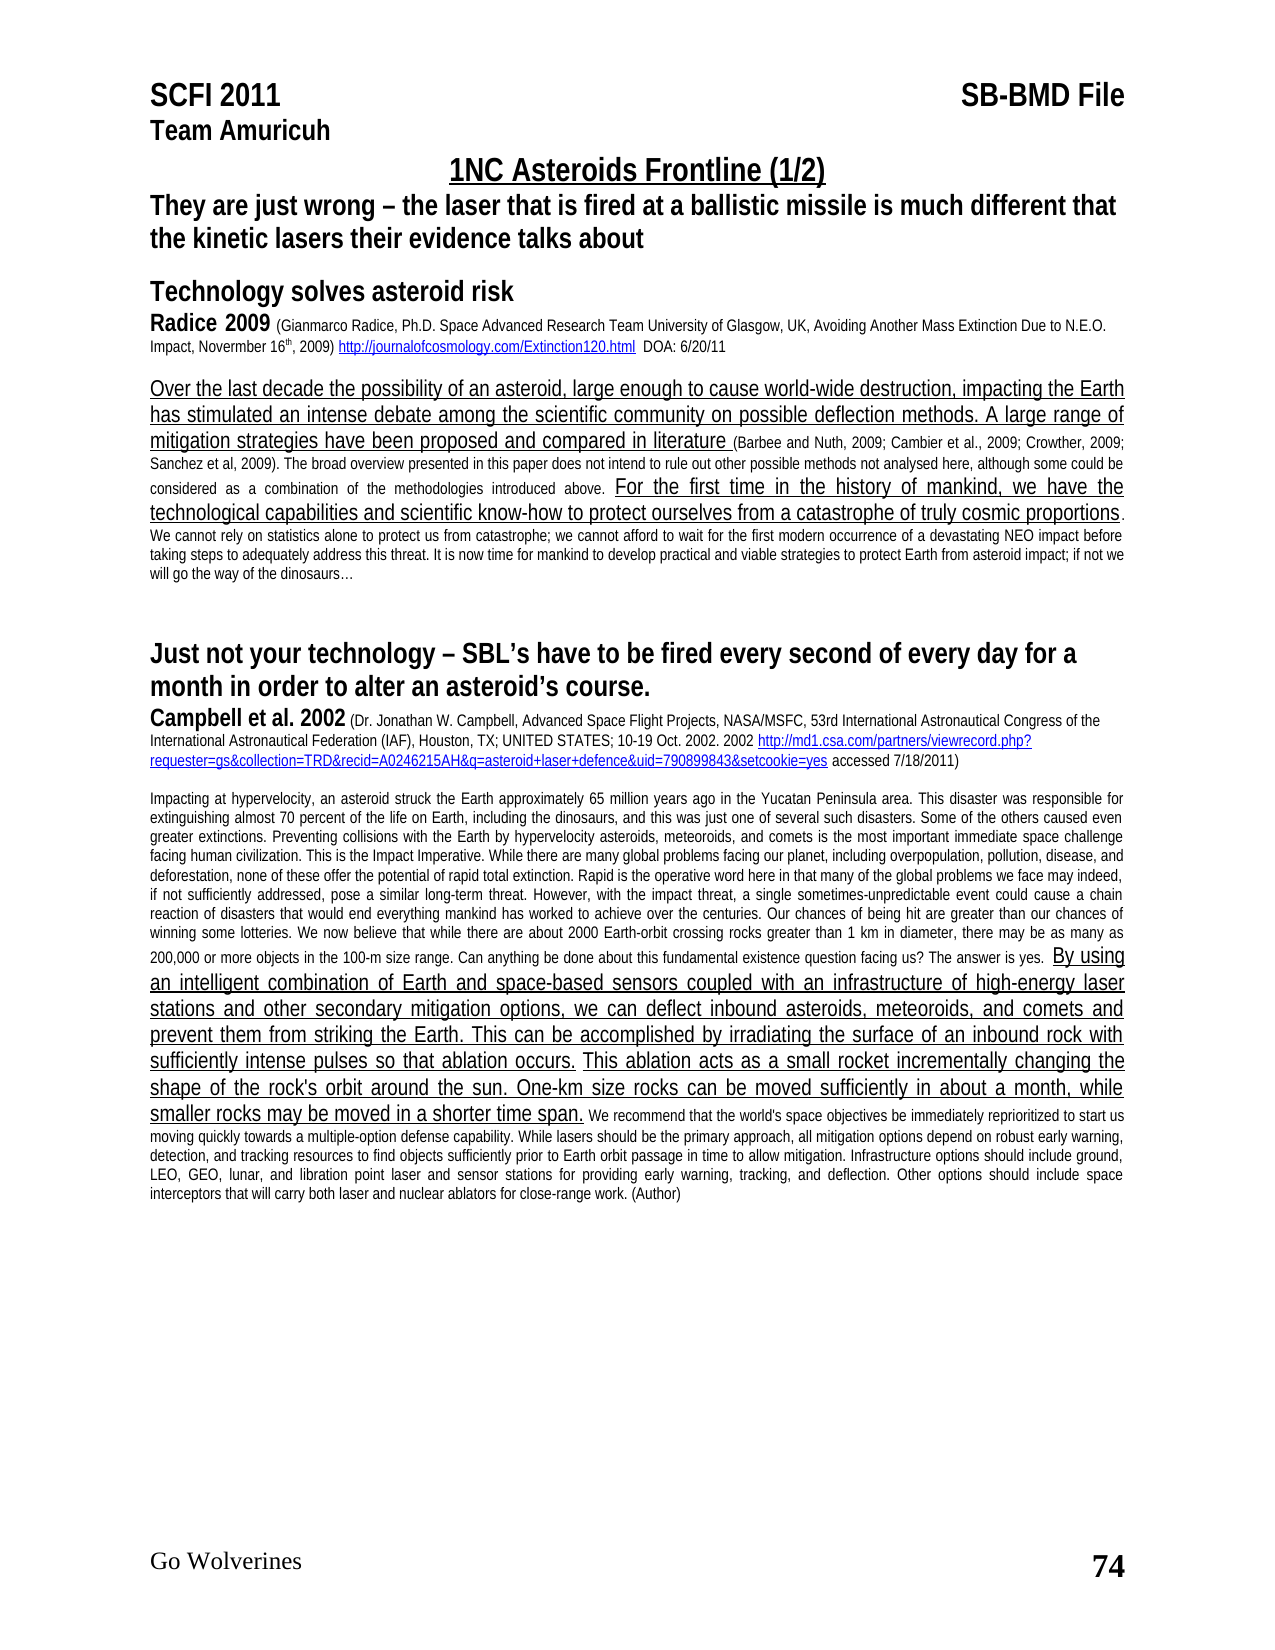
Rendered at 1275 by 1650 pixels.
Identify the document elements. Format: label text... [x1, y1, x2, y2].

text Impacting at hypervelocity, an asteroid struck the Earth approximately 65 million years ago in the Yucatan Peninsula area. This disaster was responsible for extinguishing almost 70 percent of the life on Earth, including the dinosaurs, and this was just one of several such disasters. Some of the others caused even greater extinctions. Preventing collisions with the Earth by hypervelocity asteroids, meteoroids, and comets is the most important immediate space challenge facing human civilization. This is the Impact Imperative. While there are many global problems facing our planet, including overpopulation, pollution, disease, and deforestation, none of these offer the potential of rapid total extinction. Rapid is the operative word here in that many of the global problems we face may indeed, if not sufficiently addressed, pose a similar long-term threat. However, with the impact threat, a single sometimes-unpredictable event could cause a chain reaction of disasters that would end everything mankind has worked to achieve over the centuries. Our chances of being hit are greater than our chances of winning some lotteries. We now believe that while there are about 2000 Earth-orbit crossing rocks greater than 1 km in diameter, there may be as many as 200,000 or more objects in the 100-m size range. Can anything be done about this fundamental existence question facing us? The answer is yes. By using an intelligent combination of Earth and space-based sensors coupled with an infrastructure of high-energy laser stations and other secondary mitigation options, we can deflect inbound asteroids, meteoroids, and comets and prevent them from striking the Earth. This can be accomplished by irradiating the surface of an inbound rock with sufficiently intense pulses so that ablation occurs. This ablation acts as a small rocket incrementally changing the shape of the rock's orbit around the sun. One-km size rocks can be moved sufficiently in about a month, while smaller rocks may be moved in a shorter time span. We recommend that the world's space objectives be immediately reprioritized to start us moving quickly towards a multiple-option defense capability. While lasers should be the primary approach, all mitigation options depend on robust early warning, detection, and tracking resources to find objects sufficiently prior to Earth orbit passage in time to allow mitigation. Infrastructure options should include ground, LEO, GEO, lunar, and libration point laser and sensor stations for providing early warning, tracking, and deflection. Other options should include space interceptors that will carry both laser and nuclear ablators for close-range work. (Author) [150, 993, 1125, 1203]
text Radice 2009 (Gianmarco Radice, Ph.D. Space Advanced Research Team University of Glasgow, UK, Avoiding Another Mass Extinction Due to N.E.O. Impact, Novermber 16th, 2009) http://journalofcosmology.com/Extinction120.html DOA: 6/20/11 [150, 308, 1125, 356]
text Technology solves asteroid risk [150, 274, 1125, 308]
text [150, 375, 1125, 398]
text They are just wrong – the laser that is fired at a ballistic missile is much different that the kinetic lasers their evidence talks about [150, 188, 1125, 255]
text Over the last decade the possibility of an asteroid, large enough to cause world-wide destruction, impacting the Earth has stimulated an intense debate among the scientific community on possible deflection methods. A large range of mitigation strategies have been proposed and compared in literature (Barbee and Nuth, 2009; Cambier et al., 2009; Crowther, 2009; Sanchez et al, 2009). The broad overview presented in this paper does not intend to rule out other possible methods not analysed here, although some could be considered as a combination of the methodologies introduced above. For the first time in the history of mankind, we have the technological capabilities and scientific know-how to protect ourselves from a catastrophe of truly cosmic proportions. We cannot rely on statistics alone to protect us from catastrophe; we cannot afford to wait for the first modern occurrence of a devastating NEO impact before taking steps to adequately address this threat. It is now time for mankind to develop practical and viable strategies to protect Earth from asteroid impact; if not we will go the way of the dinosaurs… [150, 399, 1125, 583]
text 1NC Asteroids Frontline (1/2) [150, 150, 1125, 188]
text Just not your technology – SBL’s have to be fired every second of every day for a month in order to alter an asteroid’s course. [150, 636, 1125, 703]
text Impacting at hypervelocity, an asteroid struck the Earth approximately 65 million years ago in the Yucatan Peninsula area. This disaster was responsible for extinguishing almost 70 percent of the life on Earth, including the dinosaurs, and this was just one of several such disasters. Some of the others caused even greater extinctions. Preventing collisions with the Earth by hypervelocity asteroids, meteoroids, and comets is the most important immediate space challenge facing human civilization. This is the Impact Imperative. While there are many global problems facing our planet, including overpopulation, pollution, disease, and deforestation, none of these offer the potential of rapid total extinction. Rapid is the operative word here in that many of the global problems we face may indeed, if not sufficiently addressed, pose a similar long-term threat. However, with the impact threat, a single sometimes-unpredictable event could cause a chain reaction of disasters that would end everything mankind has worked to achieve over the centuries. Our chances of being hit are greater than our chances of winning some lotteries. We now believe that while there are about 2000 Earth-orbit crossing rocks greater than 1 km in diameter, there may be as many as 200,000 or more objects in the 100-m size range. Can anything be done about this fundamental existence question facing us? The answer is yes. By using an intelligent combination of Earth and space-based sensors coupled with an infrastructure of high-energy laser stations and other secondary mitigation options, we can deflect inbound asteroids, meteoroids, and comets and prevent them from striking the Earth. This can be accomplished by irradiating the surface of an inbound rock with sufficiently intense pulses so that ablation occurs. This ablation acts as a small rocket incrementally changing the shape of the rock's orbit around the sun. One-km size rocks can be moved sufficiently in about a month, while smaller rocks may be moved in a shorter time span. We recommend that the world's space objectives be immediately reprioritized to start us moving quickly towards a multiple-option defense capability. While lasers should be the primary approach, all mitigation options depend on robust early warning, detection, and tracking resources to find objects sufficiently prior to Earth orbit passage in time to allow mitigation. Infrastructure options should include ground, LEO, GEO, lunar, and libration point laser and sensor stations for providing early warning, tracking, and deflection. Other options should include space interceptors that will carry both laser and nuclear ablators for close-range work. (Author) [150, 789, 1125, 991]
text Campbell et al. 2002 (Dr. Jonathan W. Campbell, Advanced Space Flight Projects, NASA/MSFC, 53rd International Astronautical Congress of the International Astronautical Federation (IAF), Houston, TX; UNITED STATES; 10-19 Oct. 2002. 2002 http://md1.csa.com/partners/viewrecord.php?requester=gs&collection=TRD&recid=A0246215AH&q=asteroid+laser+defence&uid=790899843&setcookie=yes accessed 7/18/2011) [150, 703, 1125, 769]
